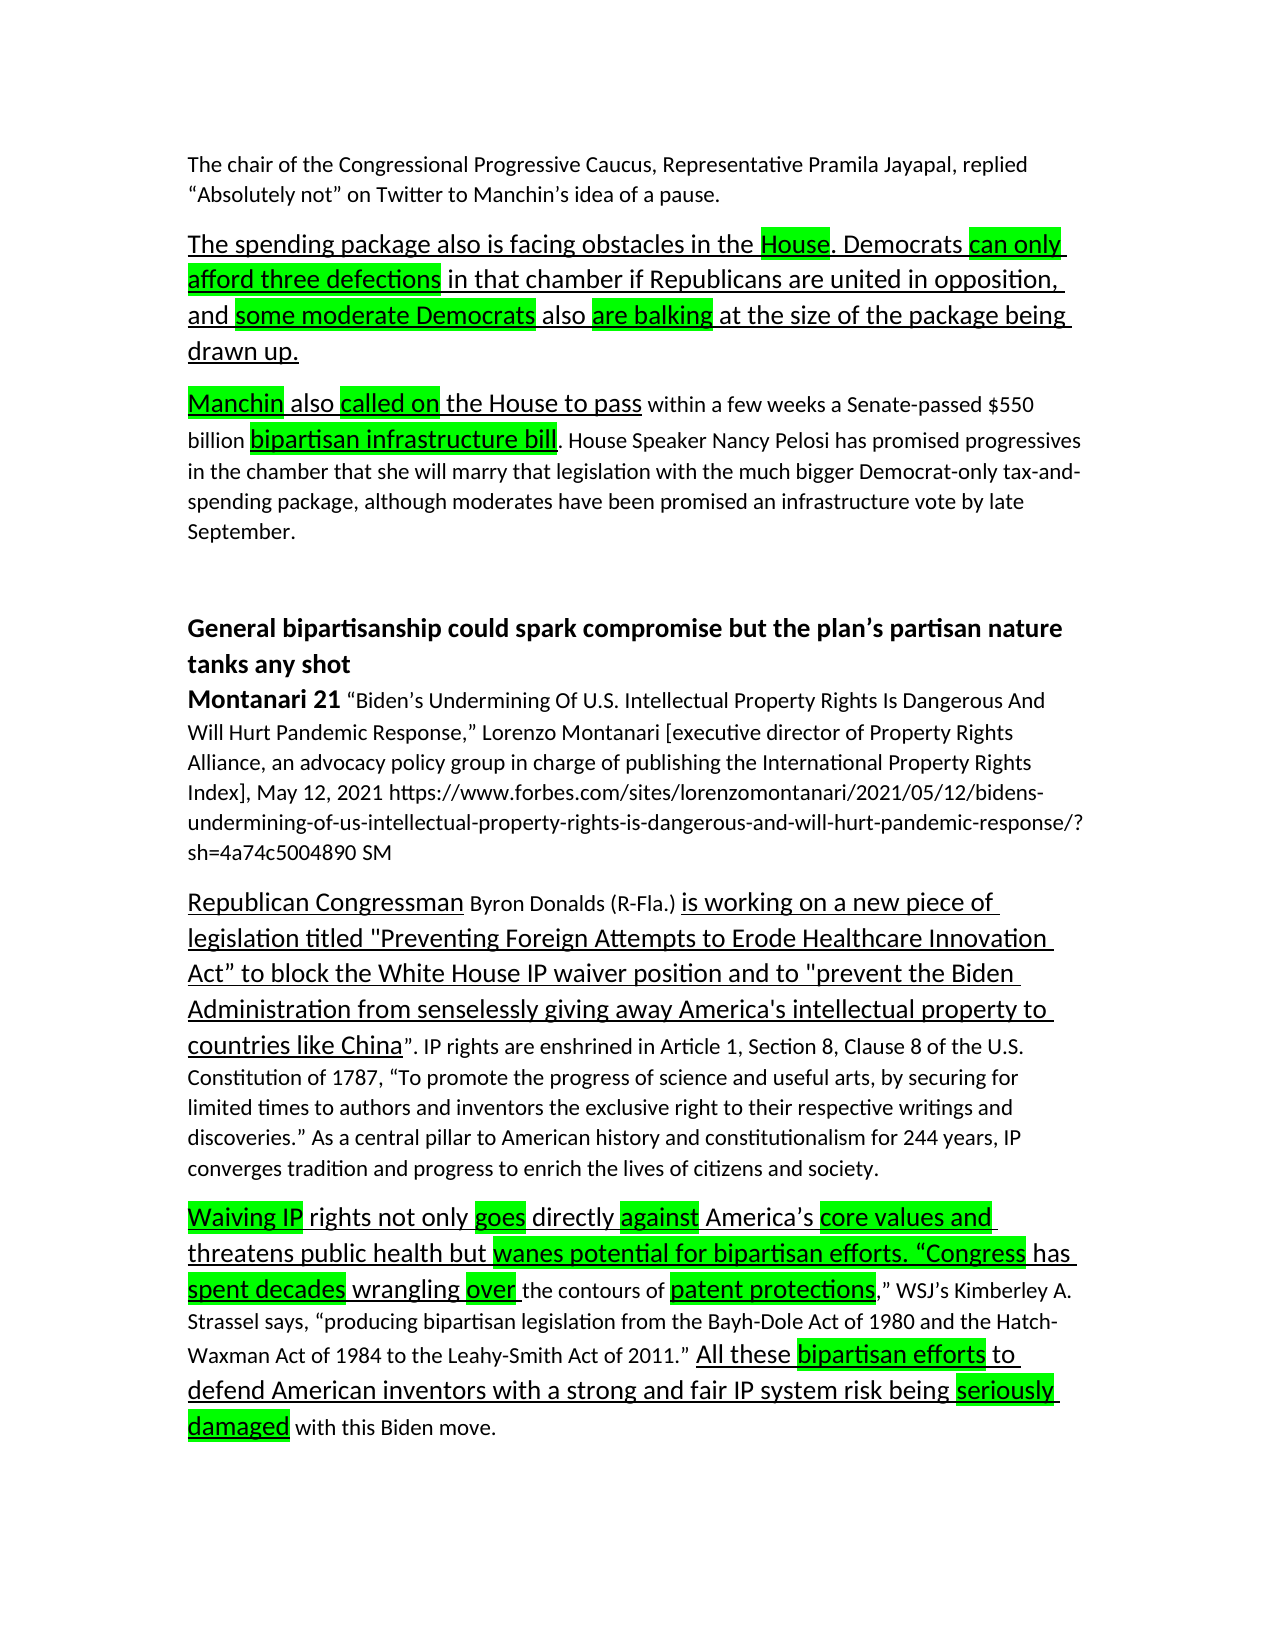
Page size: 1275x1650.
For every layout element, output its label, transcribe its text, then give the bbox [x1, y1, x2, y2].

text Montanari 21 “Biden’s Undermining Of U.S. Intellectual Property Rights Is Dangerous And Will Hurt Pandemic Response,” Lorenzo Montanari [executive director of Property Rights Alliance, an advocacy policy group in charge of publishing the International Property Rights Index], May 12, 2021 https://www.forbes.com/sites/lorenzomontanari/2021/05/12/bidens-undermining-of-us-intellectual-property-rights-is-dangerous-and-will-hurt-pandemic-response/?sh=4a74c5004890 SM [187, 682, 1087, 867]
text Republican Congressman Byron Donalds (R-Fla.) is working on a new piece of legislation titled "Preventing Foreign Attempts to Erode Healthcare Innovation Act” to block the White House IP waiver position and to "prevent the Biden Administration from senselessly giving away America's intellectual property to countries like China”. IP rights are enshrined in Article 1, Section 8, Clause 8 of the U.S. Constitution of 1787, “To promote the progress of science and useful arts, by securing for limited times to authors and inventors the exclusive right to their respective writings and discoveries.” As a central pillar to American history and constitutionalism for 244 years, IP converges tradition and progress to enrich the lives of citizens and society. [187, 885, 1087, 1182]
text The spending package also is facing obstacles in the House. Democrats can only afford three defections in that chamber if Republicans are united in opposition, and some moderate Democrats also are balking at the size of the package being drawn up. [187, 227, 1087, 367]
text Manchin also called on the House to pass within a few weeks a Senate-passed $550 billion bipartisan infrastructure bill. House Speaker Nancy Pelosi has promised progressives in the chamber that she will marry that legislation with the much bigger Democrat-only tax-and-spending package, although moderates have been promised an infrastructure vote by late September. [187, 386, 1087, 546]
text The chair of the Congressional Progressive Caucus, Representative Pramila Jayapal, replied “Absolutely not” on Twitter to Manchin’s idea of a pause. [187, 150, 1087, 208]
subtitle General bipartisanship could spark compromise but the plan’s partisan nature tanks any shot [187, 611, 1087, 680]
text Waiving IP rights not only goes directly against America’s core values and threatens public health but wanes potential for bipartisan efforts. “Congress has spent decades wrangling over the contours of patent protections,” WSJ’s Kimberley A. Strassel says, “producing bipartisan legislation from the Bayh-Dole Act of 1980 and the Hatch-Waxman Act of 1984 to the Leahy-Smith Act of 2011.” All these bipartisan efforts to defend American inventors with a strong and fair IP system risk being seriously damaged with this Biden move. [187, 1201, 1087, 1442]
